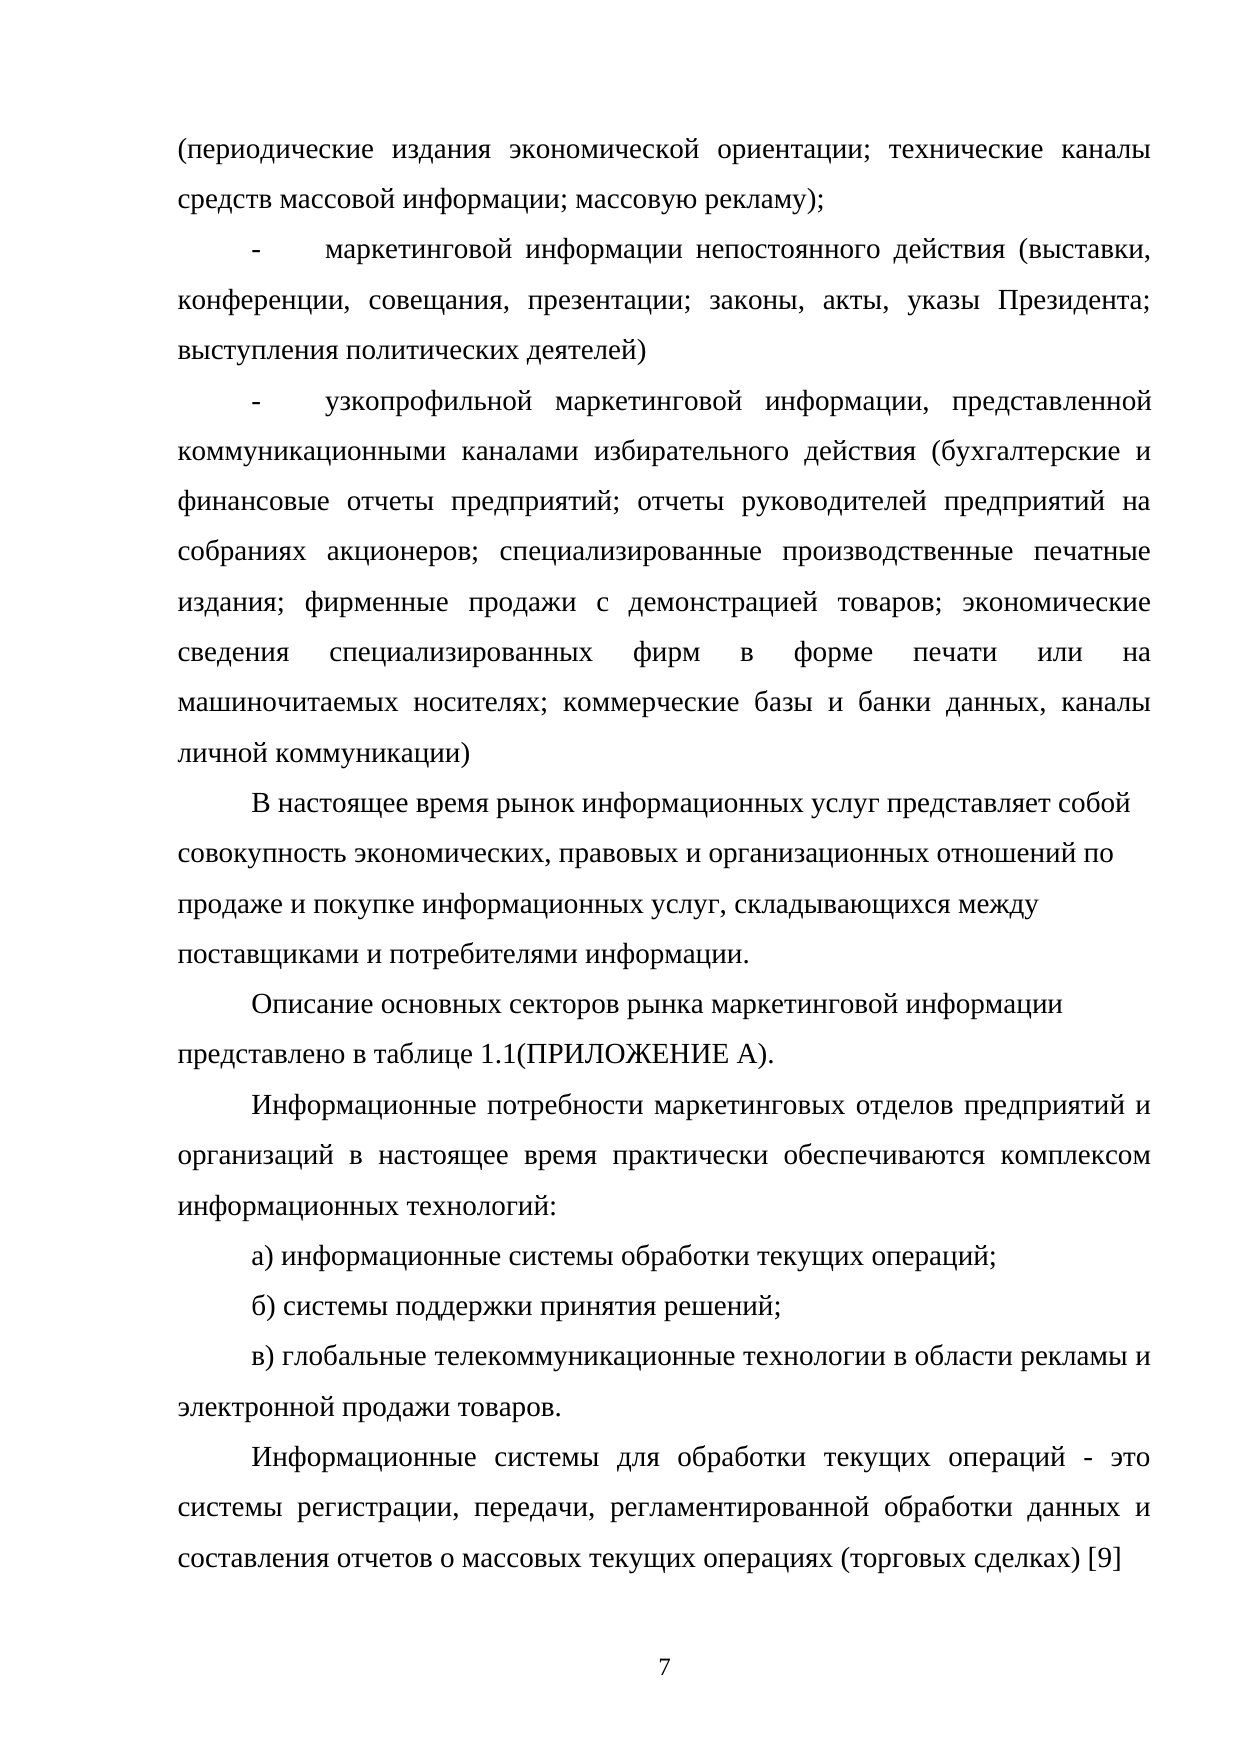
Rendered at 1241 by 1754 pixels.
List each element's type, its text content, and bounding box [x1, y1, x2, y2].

text В настоящее время рынок информационных услуг представляет собой совокупность экономических, правовых и организационных отношений по продаже и покупке информационных услуг, складывающихся между поставщиками и потребителями информации. [177, 785, 1152, 969]
list маркетинговой информации непостоянного действия (выставки, конференции, совещания, презентации; законы, акты, указы Президента; выступления политических деятелей) [177, 232, 1152, 366]
text а) информационные системы обработки текущих операций; [177, 1238, 1152, 1271]
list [177, 131, 1152, 215]
text в) глобальные телекоммуникационные технологии в области рекламы и электронной продажи товаров. [177, 1338, 1152, 1422]
text б) системы поддержки принятия решений; [177, 1288, 1152, 1322]
text Информационные потребности маркетинговых отделов предприятий и организаций в настоящее время практически обеспечиваются комплексом информационных технологий: [177, 1087, 1152, 1221]
list узкопрофильной маркетинговой информации, представленной коммуникационными каналами избирательного действия (бухгалтерские и финансовые отчеты предприятий; отчеты руководителей предприятий на собраниях акционеров; специализированные производственные печатные издания; фирменные продажи с демонстрацией товаров; экономические сведения специализированных фирм в форме печати или на машиночитаемых носителях; коммерческие базы и банки данных, каналы личной коммуникации) [177, 383, 1152, 768]
text Описание основных секторов рынка маркетинговой информации представлено в таблице 1.1(ПРИЛОЖЕНИЕ А). [177, 986, 1152, 1070]
text Информационные системы для обработки текущих операций - это системы регистрации, передачи, регламентированной обработки данных и составления отчетов о массовых текущих операциях (торговых сделках) [9] [177, 1439, 1152, 1573]
